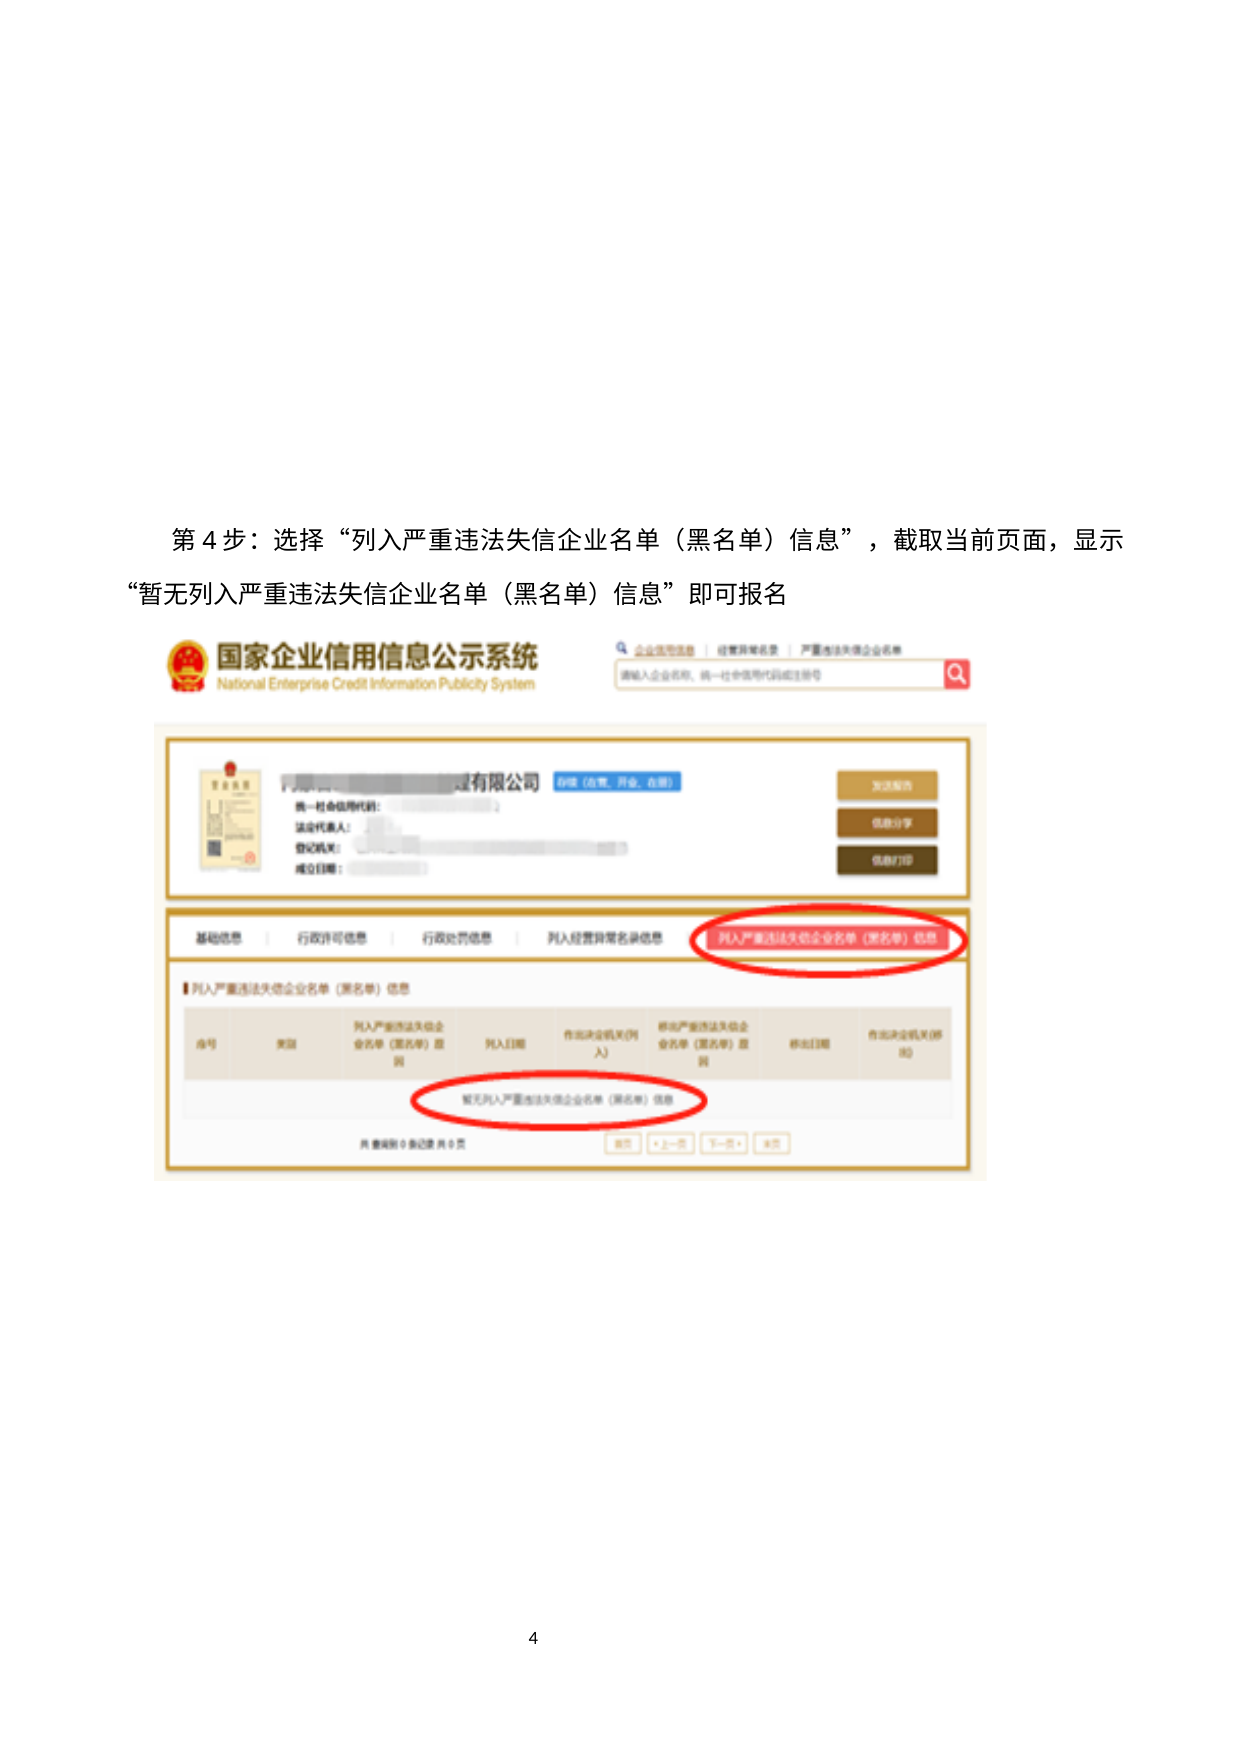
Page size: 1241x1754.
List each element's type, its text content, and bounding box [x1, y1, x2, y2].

picture [154, 632, 987, 1181]
text 第4步：选择“列入严重违法失信企业名单（黑名单）信息”，截取当前页面，显示“暂无列入严重违法失信企业名单（黑名单）信息”即可报名二、信用中国网站查询进入方式及截图模板 [113, 520, 1127, 611]
